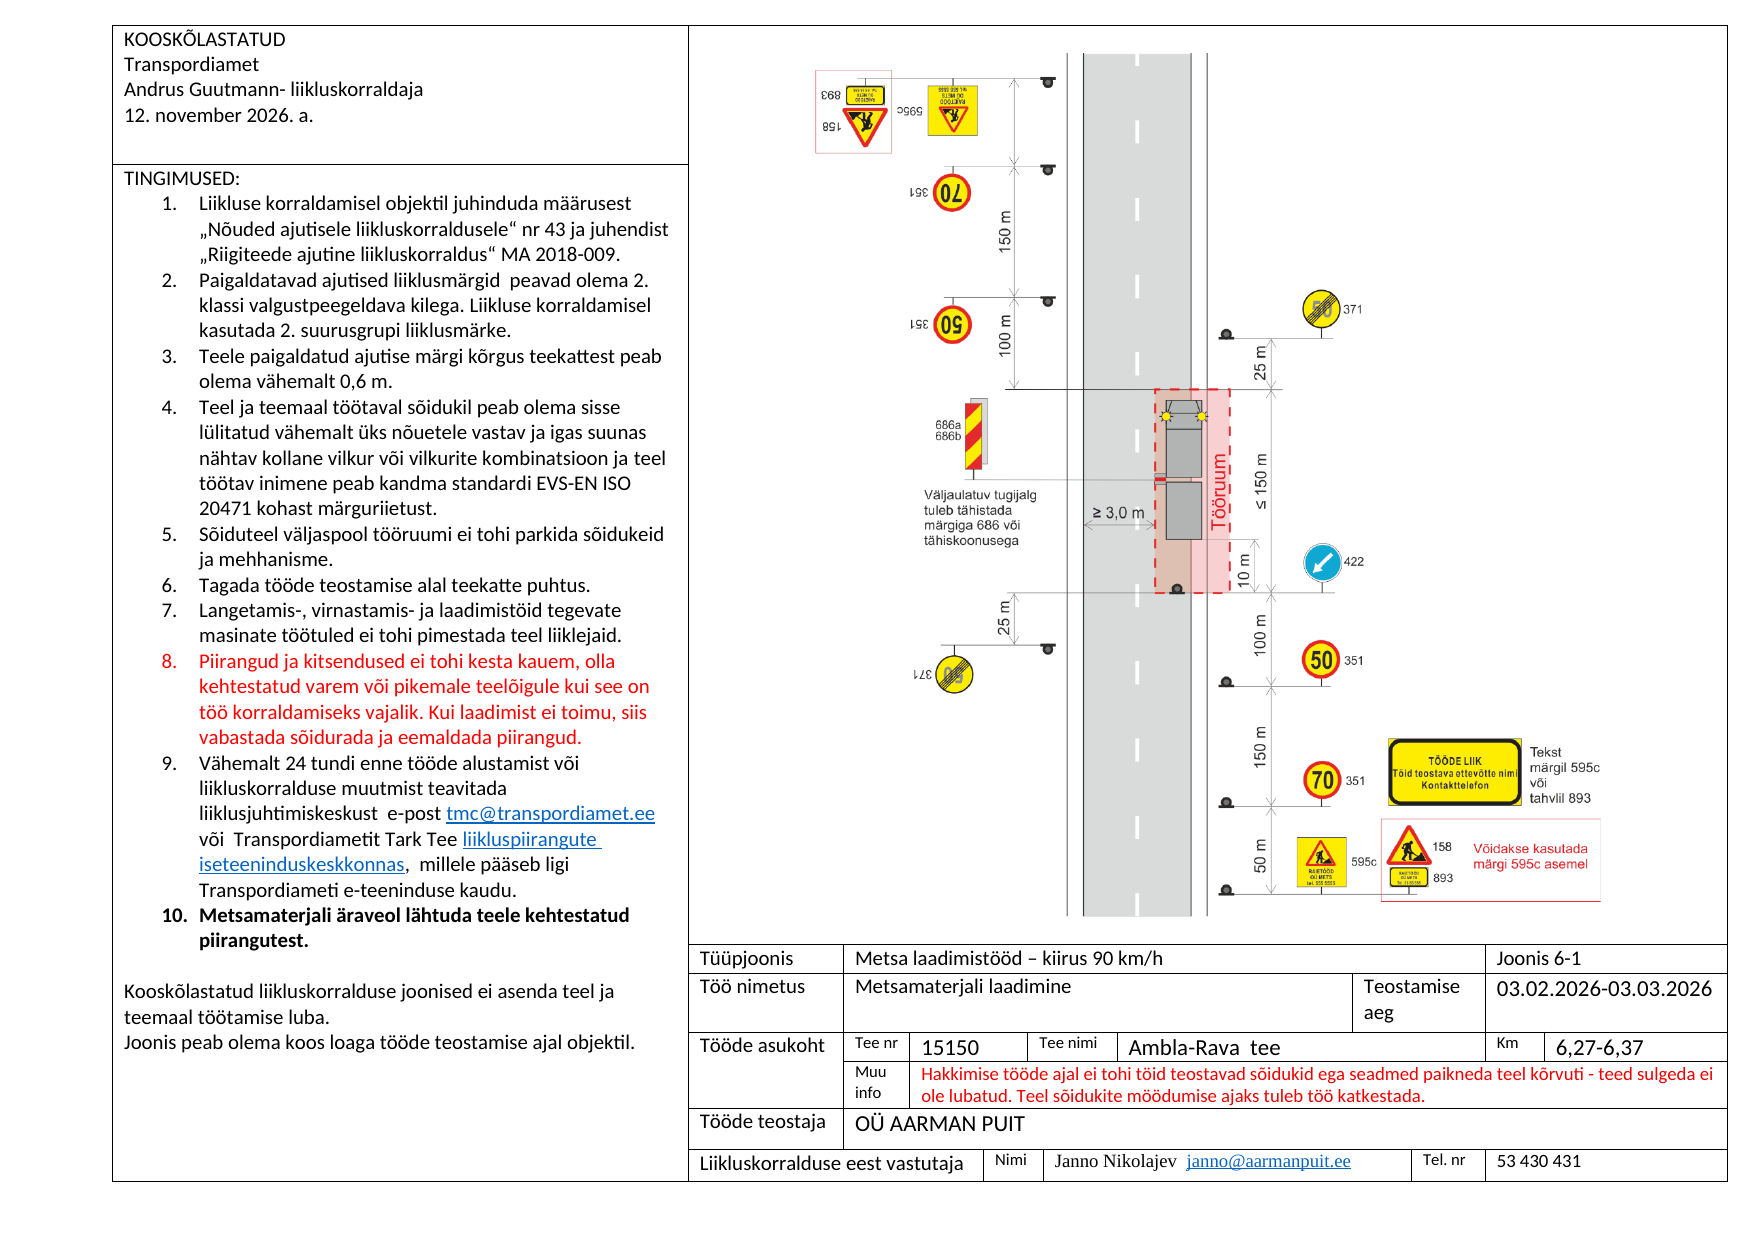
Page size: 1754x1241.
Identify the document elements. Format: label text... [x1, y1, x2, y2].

table_cell Tee nr [844, 1033, 909, 1061]
table_cell TINGIMUSED: Liikluse korraldamisel objektil juhinduda määrusest „Nõuded ajutisele liikluskorraldusele“ nr 43 ja juhendist „Riigiteede ajutine liikluskorraldus“ MA 2018-009. Paigaldatavad ajutised liiklusmärgid peavad olema 2. klassi valgustpeegeldava kilega. Liikluse korraldamisel kasutada 2. suurusgrupi liiklusmärke. Teele paigaldatud ajutise märgi kõrgus teekattest peab olema vähemalt 0,6 m. Teel ja teemaal töötaval sõidukil peab olema sisse lülitatud vähemalt üks nõuetele vastav ja igas suunas nähtav kollane vilkur või vilkurite kombinatsioon ja teel töötav inimene peab kandma standardi EVS-EN ISO 20471 kohast märguriietust. Sõiduteel väljaspool tööruumi ei tohi parkida sõidukeid ja mehhanisme. Tagada tööde teostamise alal teekatte puhtus. Langetamis-, virnastamis- ja laadimistöid tegevate masinate töötuled ei tohi pimestada teel liiklejaid. Piirangud ja kitsendused ei tohi kesta kauem, olla kehtestatud varem või pikemale teelõigule kui see on töö korraldamiseks vajalik. Kui laadimist ei toimu, siis vabastada sõidurada ja eemaldada piirangud. Vähemalt 24 tundi enne tööde alustamist või liikluskorralduse muutmist teavitada liiklusjuhtimiskeskust e-post tmc@transpordiamet.ee või Transpordiametit Tark Tee liikluspiirangute iseteeninduskeskkonnas, millele pääseb ligi Transpordiameti e-teeninduse kaudu. Metsamaterjali äraveol lähtuda teele kehtestatud piirangutest. Kooskõlastatud liikluskorralduse joonised ei asenda teel ja teemaal töötamise luba. Joonis peab olema koos loaga tööde teostamise ajal objektil. [113, 165, 688, 1181]
table_cell Liikluskorralduse eest vastutaja [689, 1150, 983, 1181]
table_cell Tee nimi [1028, 1033, 1117, 1061]
table_cell Hakkimise tööde ajal ei tohi töid teostavad sõidukid ega seadmed paikneda teel kõrvuti - teed sulgeda ei ole lubatud. Teel sõidukite möödumise ajaks tuleb töö katkestada. [910, 1062, 1727, 1108]
table_header KOOSKÕLASTATUD Transpordiamet Andrus Guutmann- liikluskorraldaja 3. veebruar 2026. a. [113, 26, 688, 164]
table_cell Töö nimetus [689, 974, 843, 1032]
table_cell Janno Nikolajev janno@aarmanpuit.ee [1044, 1150, 1411, 1181]
table_cell Metsa laadimistööd – kiirus 90 km/h [844, 945, 1485, 973]
table_cell Ambla-Rava tee [1118, 1033, 1485, 1061]
table_cell Teostamise aeg [1353, 974, 1485, 1032]
table_cell 53 430 431 [1486, 1150, 1727, 1181]
table_cell Muu info [844, 1062, 909, 1108]
table_cell Tel. nr [1412, 1150, 1485, 1181]
table_header [689, 26, 1727, 944]
table_cell Joonis 6-1 [1486, 945, 1727, 973]
table_cell OÜ AARMAN PUIT [844, 1109, 1727, 1149]
table_cell Tööde teostaja [689, 1109, 843, 1149]
table_cell Km [1486, 1033, 1544, 1061]
table_cell Tüüpjoonis [689, 945, 843, 973]
table_cell Nimi [984, 1150, 1043, 1181]
table_cell 15150 [910, 1033, 1027, 1061]
table_cell Tööde asukoht [689, 1033, 843, 1108]
picture [815, 53, 1601, 917]
table_cell Metsamaterjali laadimine [844, 974, 1352, 1032]
table_cell 6,27-6,37 [1545, 1033, 1727, 1061]
table_cell 03.02.2026-03.03.2026 [1486, 974, 1727, 1032]
